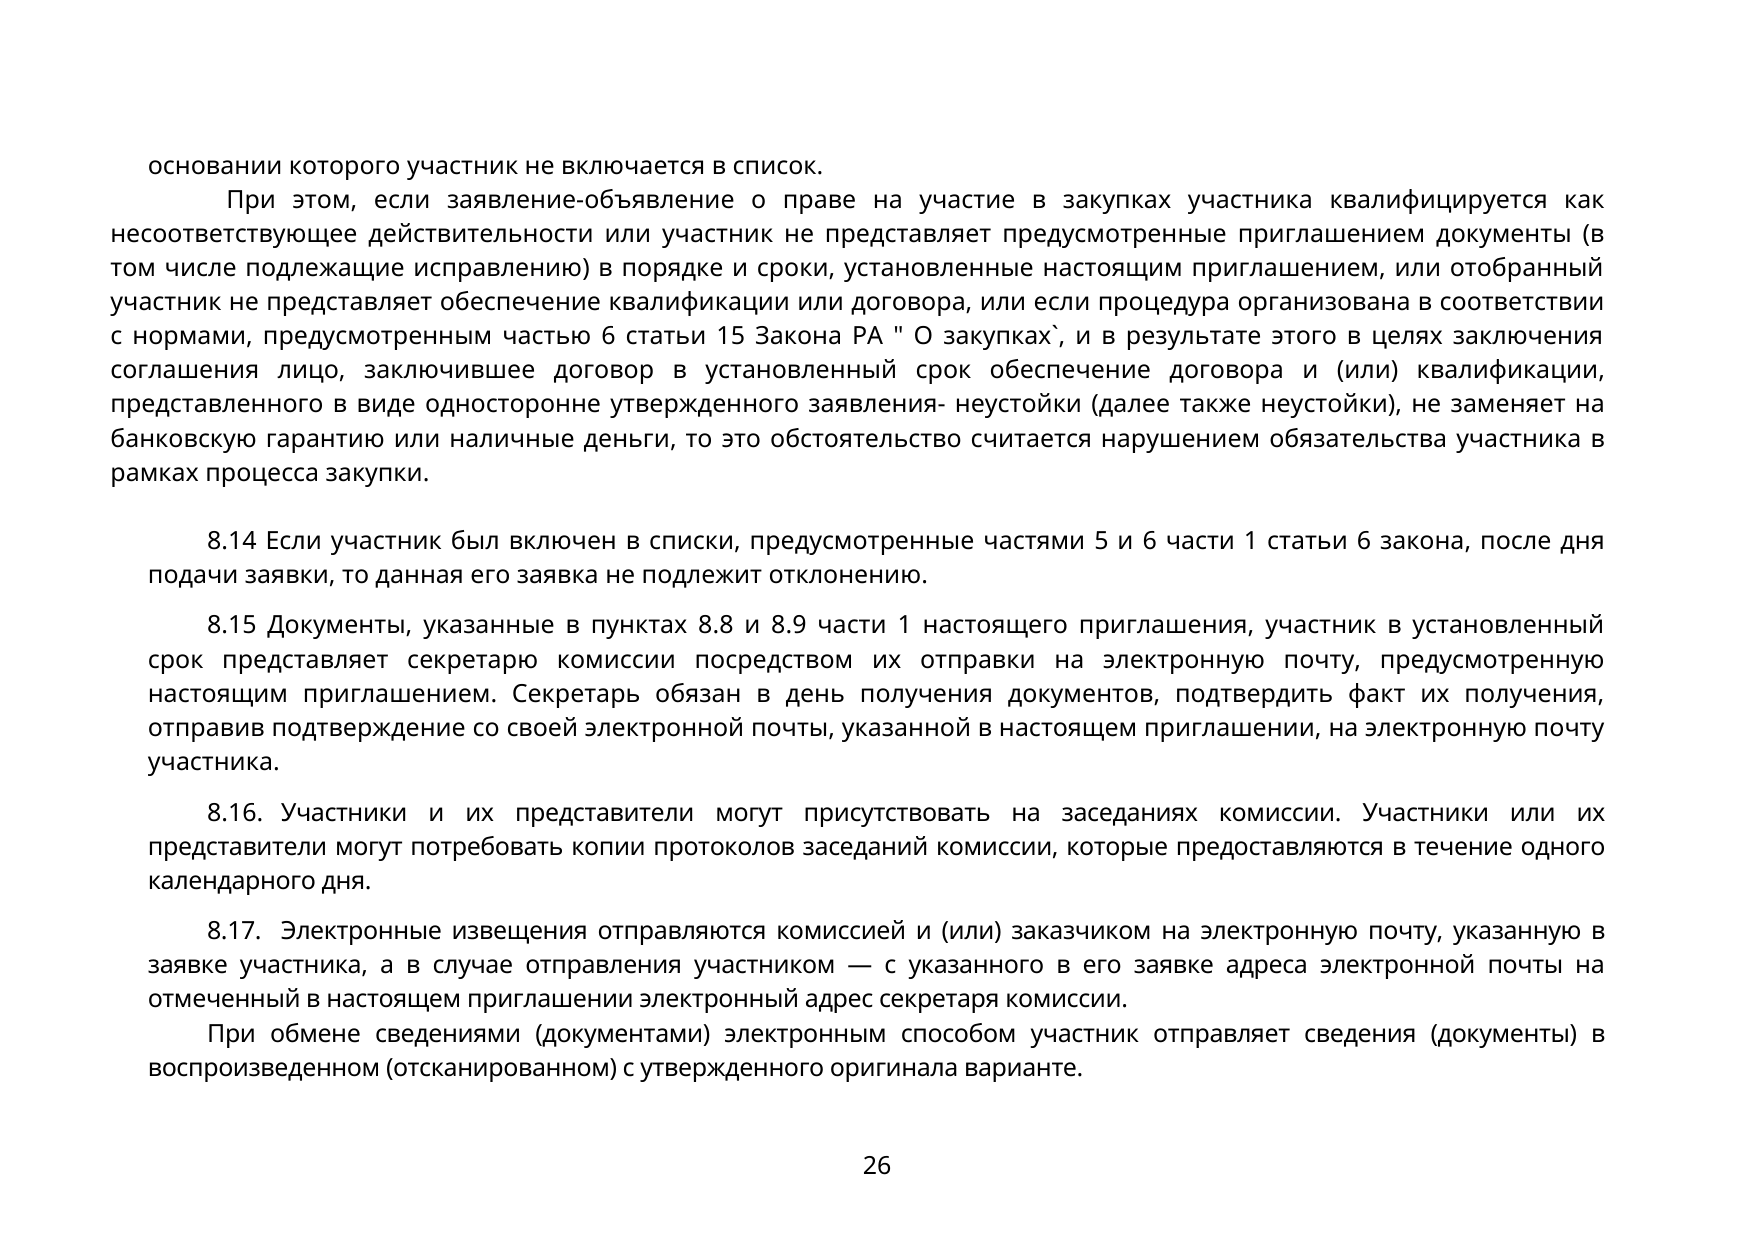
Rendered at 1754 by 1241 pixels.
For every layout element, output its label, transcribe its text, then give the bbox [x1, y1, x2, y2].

text 8.14 Если участник был включен в списки, предусмотренные частями 5 и 6 части 1 статьи 6 закона, после дня подачи заявки, то данная его заявка не подлежит отклонению. [148, 522, 1606, 591]
text 8.15 Документы, указанные в пунктах 8.8 и 8.9 части 1 настоящего приглашения, участник в установленный срок представляет секретарю комиссии посредством их отправки на электронную почту, предусмотренную настоящим приглашением. Секретарь обязан в день получения документов, подтвердить факт их получения, отправив подтверждение со своей электронной почты, указанной в настоящем приглашении, на электронную почту участника. [148, 607, 1606, 777]
text 8.17. Электронные извещения отправляются комиссией и (или) заказчиком на электронную почту, указанную в заявке участника, а в случае отправления участником — с указанного в его заявке адреса электронной почты на отмеченный в настоящем приглашении электронный адрес секретаря комиссии. [148, 913, 1606, 1015]
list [148, 148, 1606, 182]
text При обмене сведениями (документами) электронным способом участник отправляет сведения (документы) в воспроизведенном (отсканированном) с утвержденного оригинала варианте. [148, 1015, 1606, 1083]
text При этом, если заявление-объявление о праве на участие в закупках участника квалифицируется как несоответствующее действительности или участник не представляет предусмотренные приглашением документы (в том числе подлежащие исправлению) в порядке и сроки, установленные настоящим приглашением, или отобранный участник не представляет обеспечение квалификации или договора, или если процедура организована в соответствии с нормами, предусмотренным частью 6 статьи 15 Закона РА " О закупках`, и в результате этого в целях заключения соглашения лицо, заключившее договор в установленный срок обеспечение договора и (или) квалификации, представленного в виде односторонне утвержденного заявления- неустойки (далее также неустойки), не заменяет на банковскую гарантию или наличные деньги, то это обстоятельство считается нарушением обязательства участника в рамках процесса закупки. [110, 182, 1606, 488]
text 8.16. Участники и их представители могут присутствовать на заседаниях комиссии. Участники или их представители могут потребовать копии протоколов заседаний комиссии, которые предоставляются в течение одного календарного дня. [148, 794, 1606, 896]
